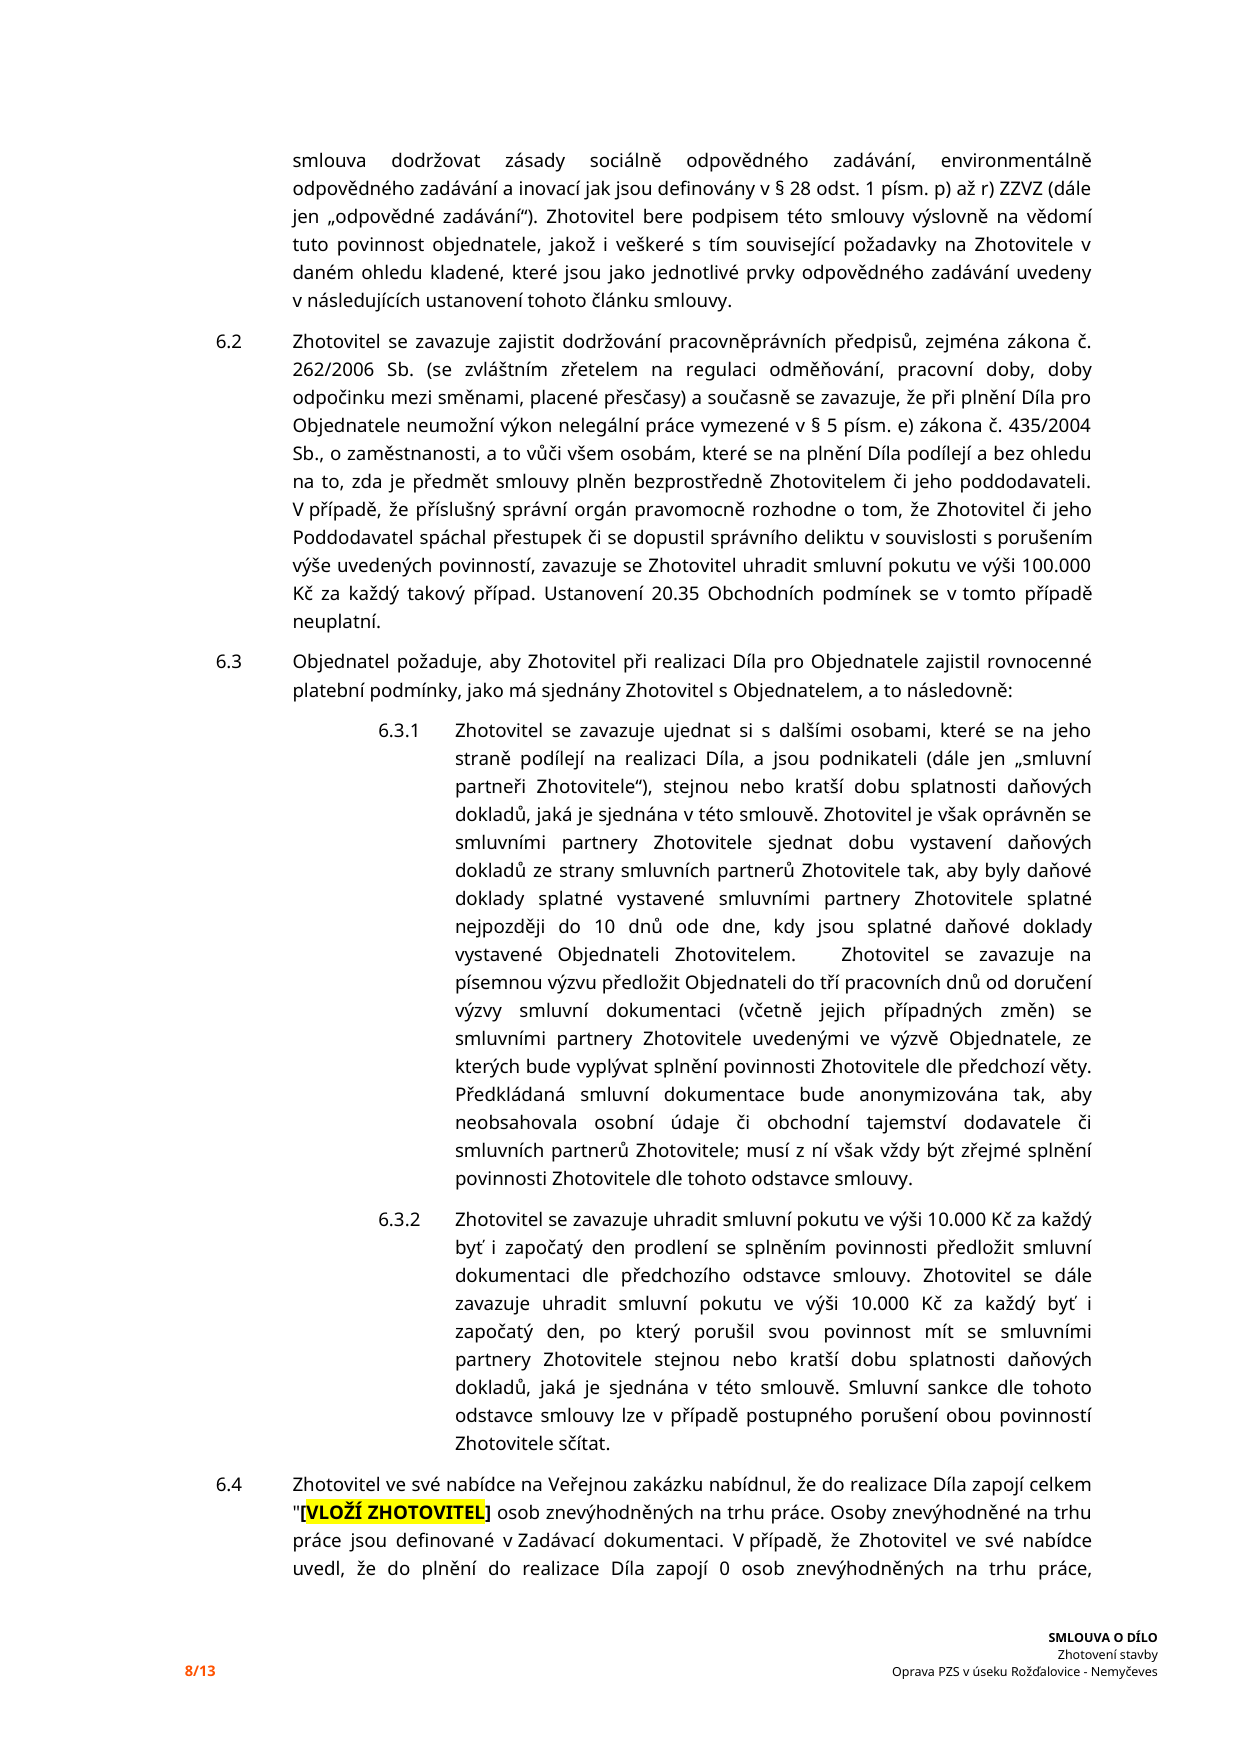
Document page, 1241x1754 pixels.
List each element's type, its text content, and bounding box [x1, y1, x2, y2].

text Objednatel požaduje, aby Zhotovitel při realizaci Díla pro Objednatele zajistil rovnocenné platební podmínky, jako má sjednány Zhotovitel s Objednatelem, a to následovně: [216, 649, 1093, 702]
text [216, 147, 1093, 313]
text Zhotovitel se zavazuje zajistit dodržování pracovněprávních předpisů, zejména zákona č. 262/2006 Sb. (se zvláštním zřetelem na regulaci odměňování, pracovní doby, doby odpočinku mezi směnami, placené přesčasy) a současně se zavazuje, že při plnění Díla pro Objednatele neumožní výkon nelegální práce vymezené v § 5 písm. e) zákona č. 435/2004 Sb., o zaměstnanosti, a to vůči všem osobám, které se na plnění Díla podílejí a bez ohledu na to, zda je předmět smlouvy plněn bezprostředně Zhotovitelem či jeho poddodavateli. V případě, že příslušný správní orgán pravomocně rozhodne o tom, že Zhotovitel či jeho Poddodavatel spáchal přestupek či se dopustil správního deliktu v souvislosti s porušením výše uvedených povinností, zavazuje se Zhotovitel uhradit smluvní pokutu ve výši 100.000 Kč za každý takový případ. Ustanovení 20.35 Obchodních podmínek se v tomto případě neuplatní. [216, 328, 1093, 634]
text Zhotovitel se zavazuje ujednat si s dalšími osobami, které se na jeho straně podílejí na realizaci Díla, a jsou podnikateli (dále jen „smluvní partneři Zhotovitele“), stejnou nebo kratší dobu splatnosti daňových dokladů, jaká je sjednána v této smlouvě. Zhotovitel je však oprávněn se smluvními partnery Zhotovitele sjednat dobu vystavení daňových dokladů ze strany smluvních partnerů Zhotovitele tak, aby byly daňové doklady splatné vystavené smluvními partnery Zhotovitele splatné nejpozději do 10 dnů ode dne, kdy jsou splatné daňové doklady vystavené Objednateli Zhotovitelem. Zhotovitel se zavazuje na písemnou výzvu předložit Objednateli do tří pracovních dnů od doručení výzvy smluvní dokumentaci (včetně jejich případných změn) se smluvními partnery Zhotovitele uvedenými ve výzvě Objednatele, ze kterých bude vyplývat splnění povinnosti Zhotovitele dle předchozí věty. Předkládaná smluvní dokumentace bude anonymizována tak, aby neobsahovala osobní údaje či obchodní tajemství dodavatele či smluvních partnerů Zhotovitele; musí z ní však vždy být zřejmé splnění povinnosti Zhotovitele dle tohoto odstavce smlouvy. [378, 717, 1093, 1191]
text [216, 1471, 1093, 1581]
text Zhotovitel se zavazuje uhradit smluvní pokutu ve výši 10.000 Kč za každý byť i započatý den prodlení se splněním povinnosti předložit smluvní dokumentaci dle předchozího odstavce smlouvy. Zhotovitel se dále zavazuje uhradit smluvní pokutu ve výši 10.000 Kč za každý byť i započatý den, po který porušil svou povinnost mít se smluvními partnery Zhotovitele stejnou nebo kratší dobu splatnosti daňových dokladů, jaká je sjednána v této smlouvě. Smluvní sankce dle tohoto odstavce smlouvy lze v případě postupného porušení obou povinností Zhotovitele sčítat. [378, 1206, 1093, 1456]
